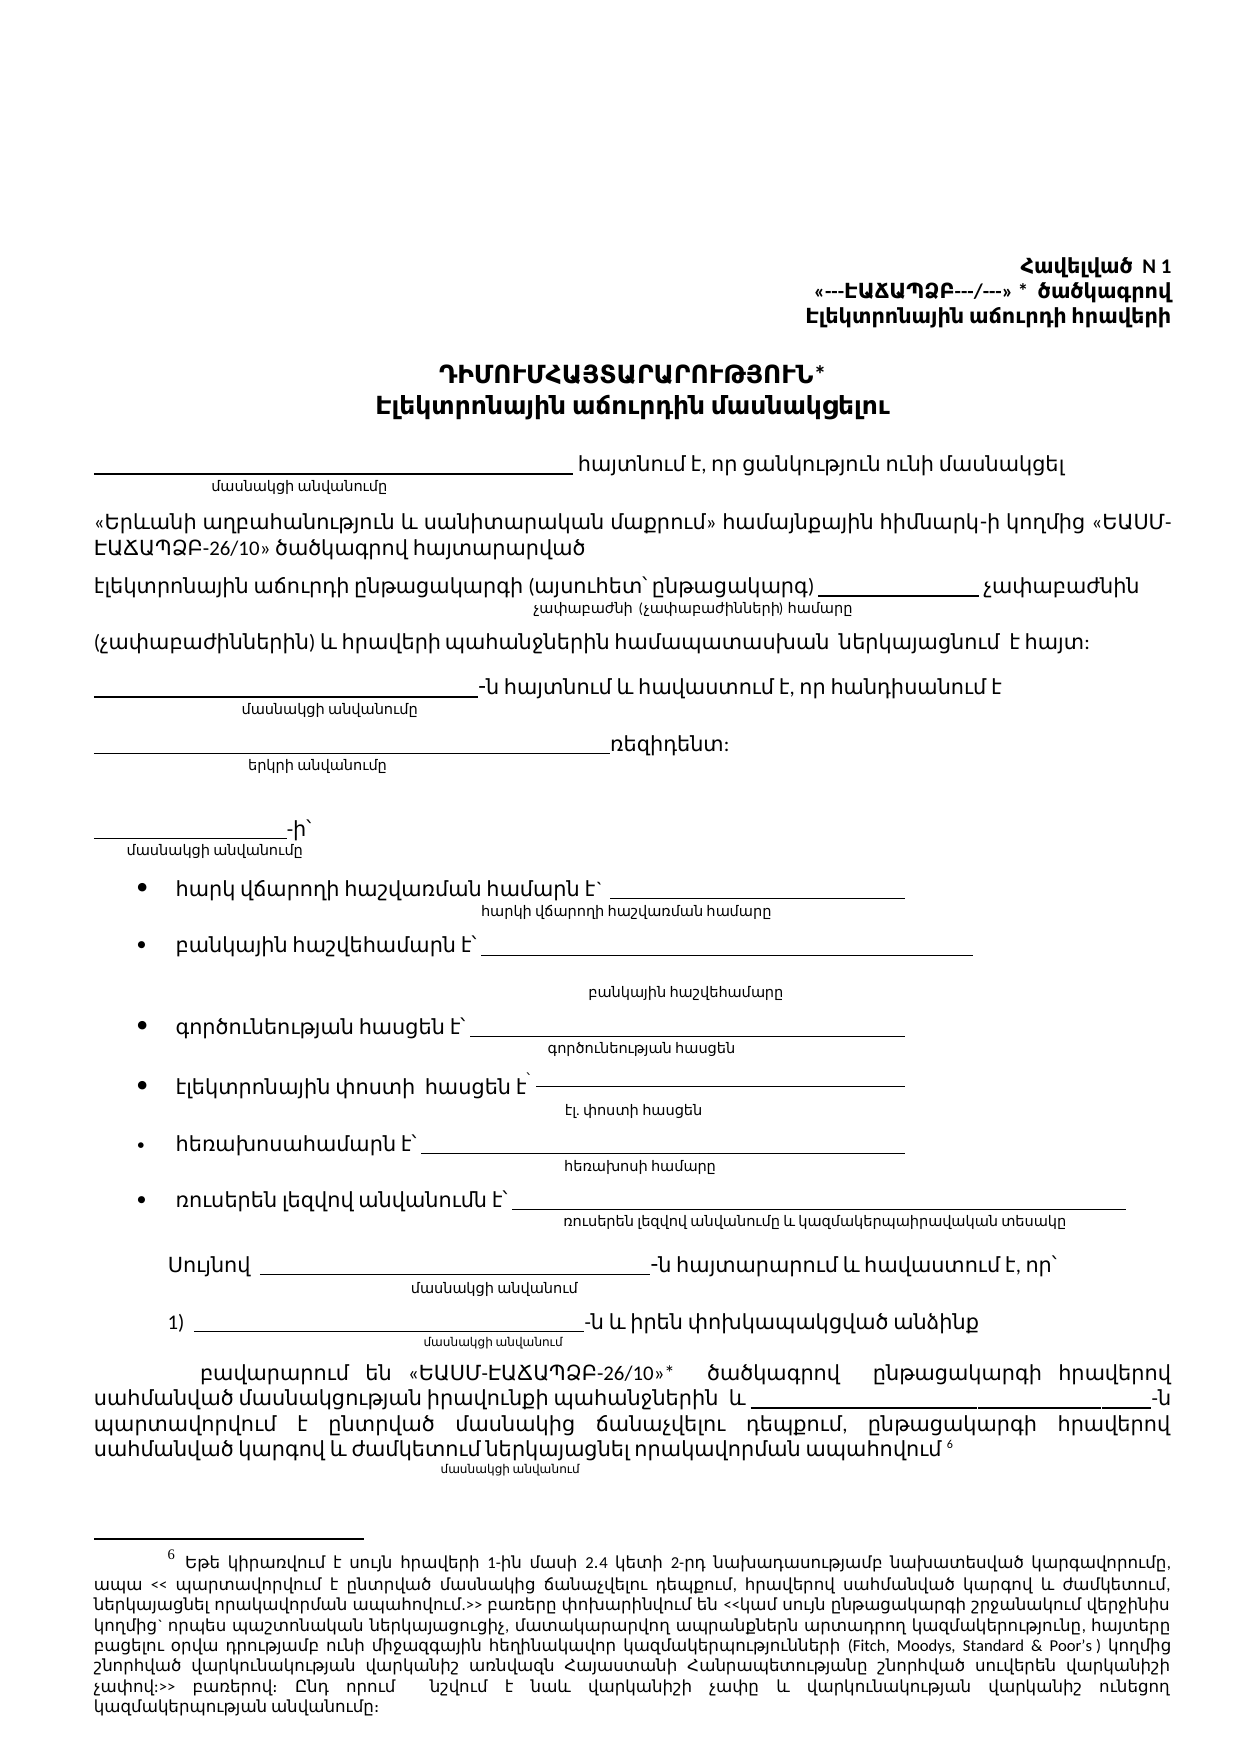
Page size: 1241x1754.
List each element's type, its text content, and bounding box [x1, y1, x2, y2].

text գործունեության հասցեն [94, 1040, 1171, 1070]
text «---ԷԱՃԱՊՁԲ---/---» * ծածկագրով [94, 278, 1171, 304]
text ռուսերեն լեզվով անվանումը և կազմակերպաիրավական տեսակը [94, 1213, 1171, 1243]
text -ն հայտնում և հավաստում է, որ հանդիսանում է [94, 670, 1171, 701]
list հեռախոսահամարն է՝ [138, 1131, 1171, 1157]
text էլ. փոստի հասցեն [94, 1101, 1171, 1131]
list ռուսերեն լեզվով անվանումն է՝ [138, 1187, 1171, 1213]
text Հավելված N 1 [94, 253, 1171, 278]
text Էլեկտրոնային աճուրդի հրավերի [94, 304, 1171, 329]
list բանկային հաշվեհամարն է՝ [138, 933, 1171, 983]
text մասնակցի անվանում [94, 1279, 1171, 1309]
text բանկային հաշվեհամարը [94, 983, 1171, 1014]
text ռեզիդենտ: [94, 731, 1171, 756]
text ԴԻՄՈՒՄՀԱՅՏԱՐԱՐՈՒԹՅՈՒՆ* [94, 360, 1171, 390]
text (չափաբաժիններին) և հրավերի պահանջներին համապատասխան ներկայացնում է հայտ: [94, 629, 1171, 655]
text հայտնում է, որ ցանկություն ունի մասնակցել [94, 451, 1171, 477]
text «Երևանի աղբահանություն և սանիտարական մաքրում» համայնքային հիմնարկ-ի կողմից «ԵԱՍՄ-ԷԱՃԱՊՁԲ-26/10» ծածկագրով հայտարարված [94, 507, 1171, 561]
text մասնակցի անվանումը [94, 701, 1171, 731]
text Սույնով -ն հայտարարում և հավաստում է, որ՝ [94, 1248, 1171, 1279]
text չափաբաժնի (չափաբաժինների) համարը [94, 599, 1171, 629]
list գործունեության հասցեն է՝ [138, 1014, 1171, 1040]
subtitle Էլեկտրոնային աճուրդին մասնակցելու [94, 390, 1171, 421]
text բավարարում են «ԵԱՍՄ-ԷԱՃԱՊՁԲ-26/10»* ծածկագրով ընթացակարգի հրավերով սահմանված մասնակցության իրավունքի պահանջներին և -ն պարտավորվում է ընտրված մասնակից ճանաչվելու դեպքում, ընթացակարգի հրավերով սահմանված կարգով և ժամկետում ներկայացնել որակավորման ապահովում [94, 1360, 1171, 1462]
text հեռախոսի համարը [462, 1157, 1171, 1187]
text երկրի անվանումը [94, 756, 1171, 787]
text մասնակցի անվանումը [94, 841, 1171, 872]
text -ի՝ [94, 816, 1171, 841]
text հարկի վճարողի հաշվառման համարը [94, 902, 1171, 933]
text էլեկտրոնային աճուրդի ընթացակարգի (այսուհետ՝ ընթացակարգ) չափաբաժնին [94, 573, 1171, 599]
text մասնակցի անվանում [94, 1462, 1171, 1487]
list հարկ վճարողի հաշվառման համարն է` [138, 872, 1171, 902]
text 1) -ն և իրեն փոխկապակցված անձինք [94, 1309, 1171, 1335]
list էլեկտրոնային փոստի հասցեն է՝ [138, 1070, 1171, 1101]
text մասնակցի անվանում [94, 1335, 1171, 1360]
text մասնակցի անվանումը [94, 477, 1171, 507]
